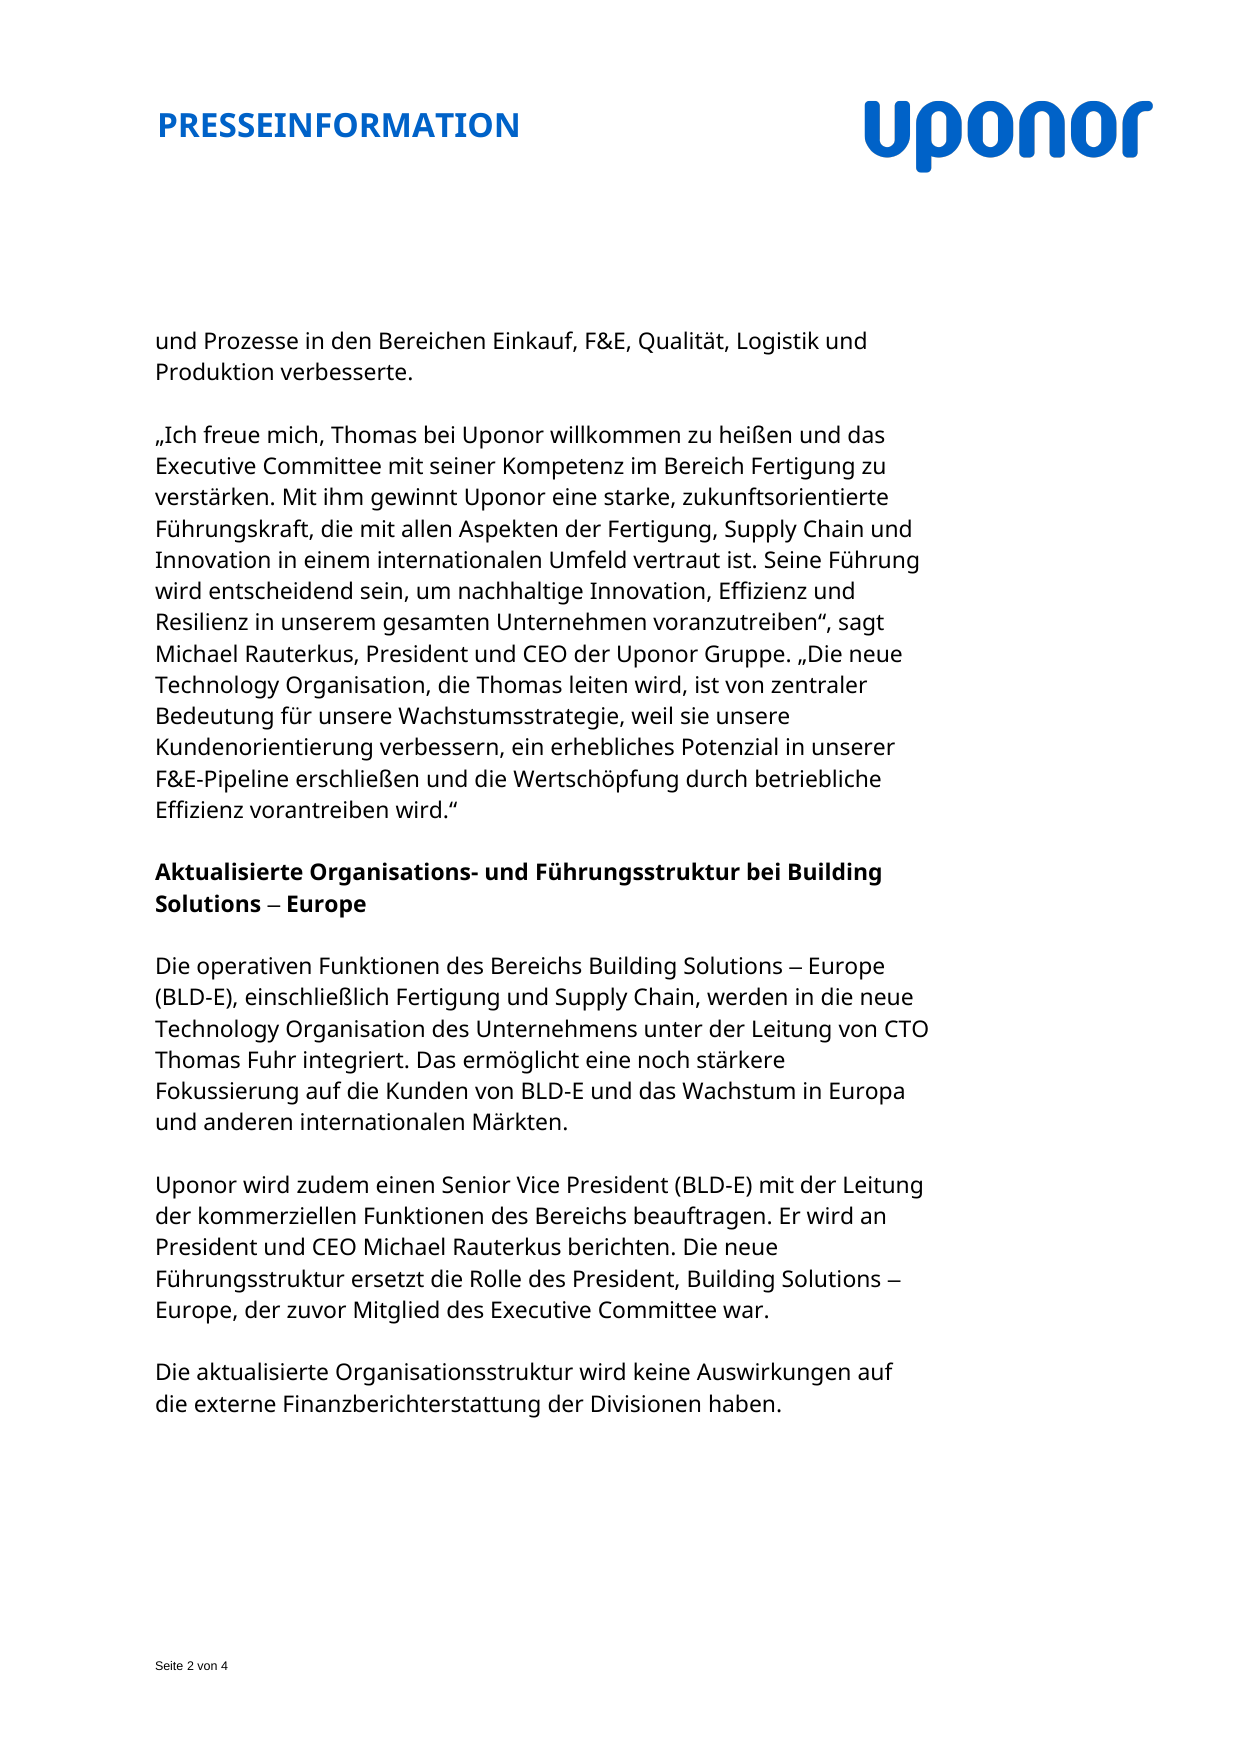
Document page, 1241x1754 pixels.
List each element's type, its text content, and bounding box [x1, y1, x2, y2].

picture [858, 55, 1163, 186]
text Uponor wird zudem einen Senior Vice President (BLD-E) mit der Leitung der kommerziellen Funktionen des Bereichs beauftragen. Er wird an President und CEO Michael Rauterkus berichten. Die neue Führungsstruktur ersetzt die Rolle des President, Building Solutions – Europe, der zuvor Mitglied des Executive Committee war. [155, 1169, 931, 1325]
text Die aktualisierte Organisationsstruktur wird keine Auswirkungen auf die externe Finanzberichterstattung der Divisionen haben. [155, 1356, 931, 1419]
text „Ich freue mich, Thomas bei Uponor willkommen zu heißen und das Executive Committee mit seiner Kompetenz im Bereich Fertigung zu verstärken. Mit ihm gewinnt Uponor eine starke, zukunftsorientierte Führungskraft, die mit allen Aspekten der Fertigung, Supply Chain und Innovation in einem internationalen Umfeld vertraut ist. Seine Führung wird entscheidend sein, um nachhaltige Innovation, Effizienz und Resilienz in unserem gesamten Unternehmen voranzutreiben“, sagt Michael Rauterkus, President und CEO der Uponor Gruppe. „Die neue Technology Organisation, die Thomas leiten wird, ist von zentraler Bedeutung für unsere Wachstumsstrategie, weil sie unsere Kundenorientierung verbessern, ein erhebliches Potenzial in unserer F&E-Pipeline erschließen und die Wertschöpfung durch betriebliche Effizienz vorantreiben wird.“ [155, 419, 931, 825]
text Die operativen Funktionen des Bereichs Building Solutions – Europe (BLD-E), einschließlich Fertigung und Supply Chain, werden in die neue Technology Organisation des Unternehmens unter der Leitung von CTO Thomas Fuhr integriert. Das ermöglicht eine noch stärkere Fokussierung auf die Kunden von BLD-E und das Wachstum in Europa und anderen internationalen Märkten. [155, 950, 931, 1137]
text Aktualisierte Organisations- und Führungsstruktur bei Building Solutions – Europe [155, 856, 931, 919]
